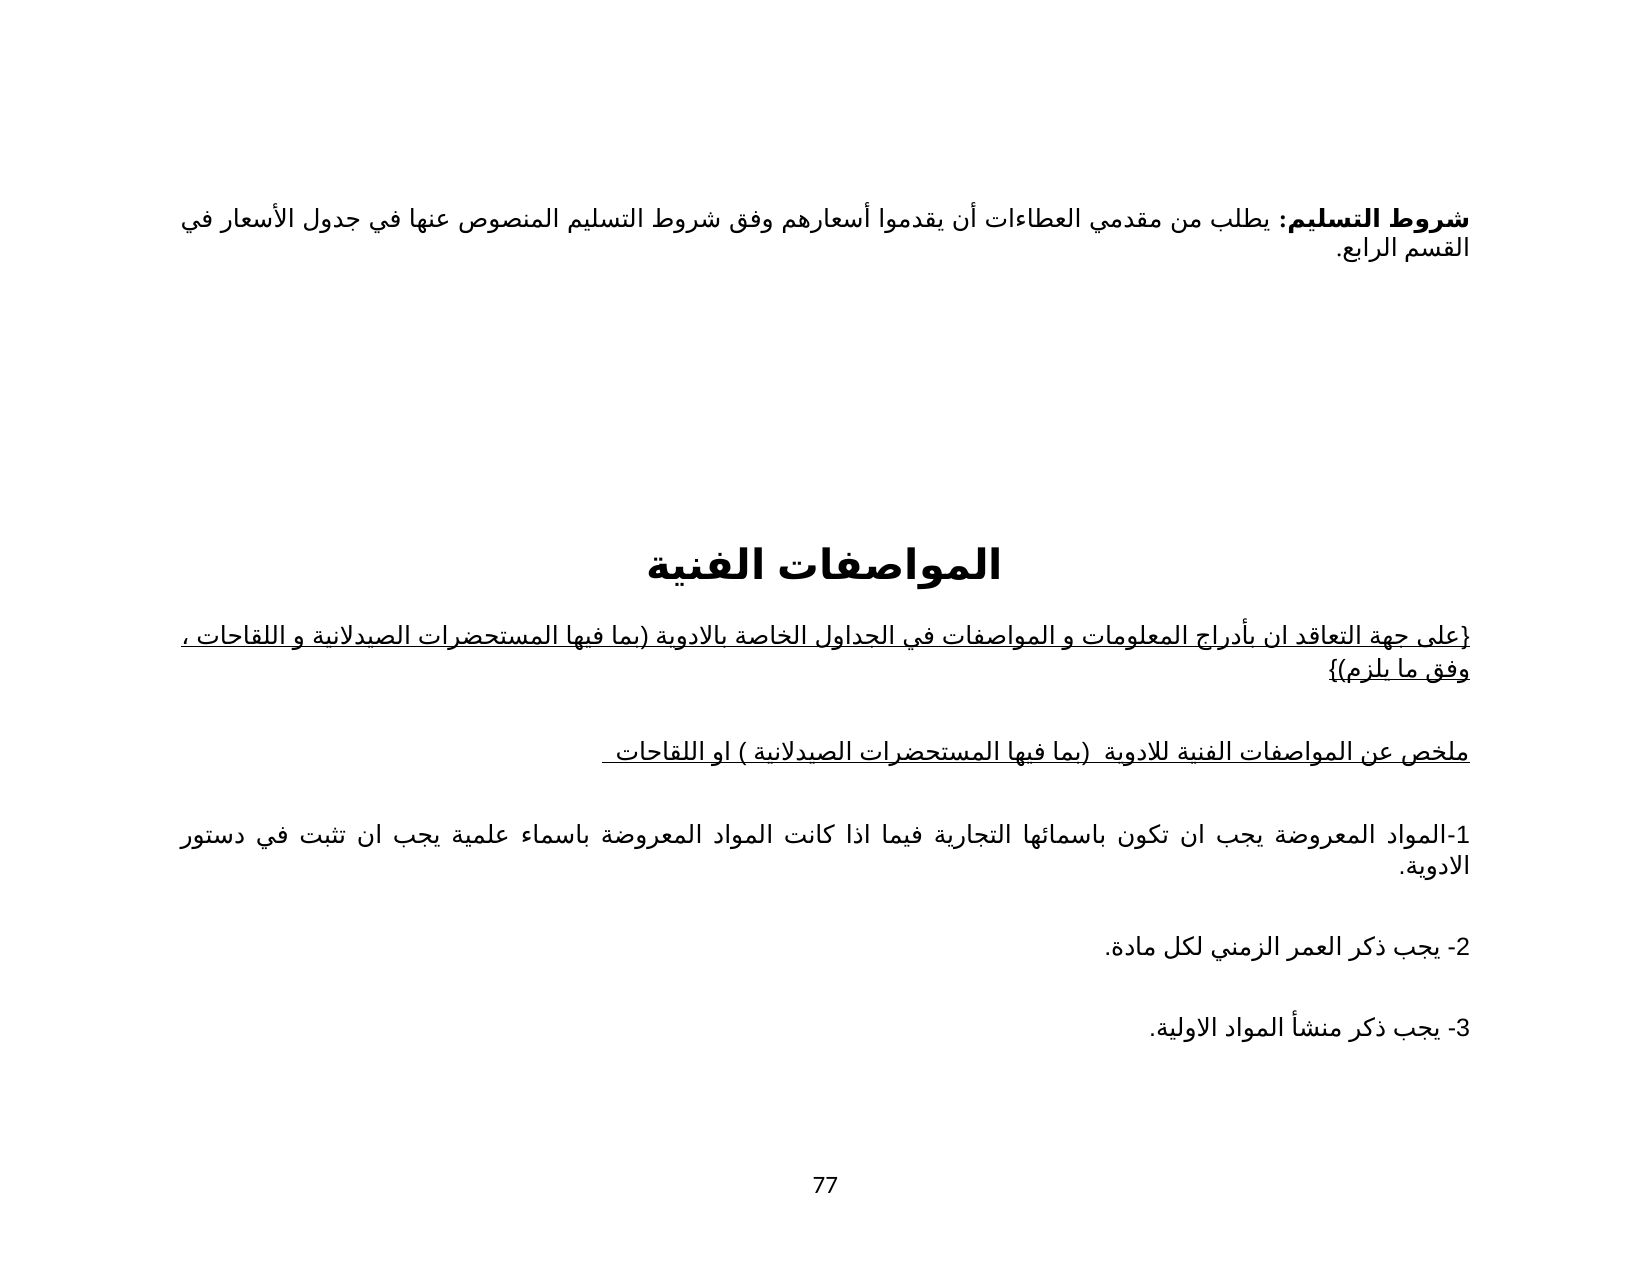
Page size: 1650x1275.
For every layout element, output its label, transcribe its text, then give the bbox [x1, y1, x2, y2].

text 2- يجب ذكر العمر الزمني لكل مادة. [180, 932, 1470, 961]
text 1-المواد المعروضة يجب ان تكون باسمائها التجارية فيما اذا كانت المواد المعروضة باسماء علمية يجب ان تثبت في دستور الادوية. [180, 820, 1470, 879]
text المواصفات الفنية [180, 541, 1470, 588]
text شروط التسليم: يطلب من مقدمي العطاءات أن يقدموا أسعارهم وفق شروط التسليم المنصوص عنها في جدول الأسعار في القسم الرابع. [180, 204, 1470, 262]
text 3- يجب ذكر منشأ المواد الاولية. [180, 1013, 1470, 1042]
text ملخص عن المواصفات الفنية للادوية (بما فيها المستحضرات الصيدلانية ) او اللقاحات [180, 737, 1470, 766]
text {على جهة التعاقد ان بأدراج المعلومات و المواصفات في الجداول الخاصة بالادوية (بما فيها المستحضرات الصيدلانية و اللقاحات ، وفق ما يلزم)} [180, 621, 1470, 682]
